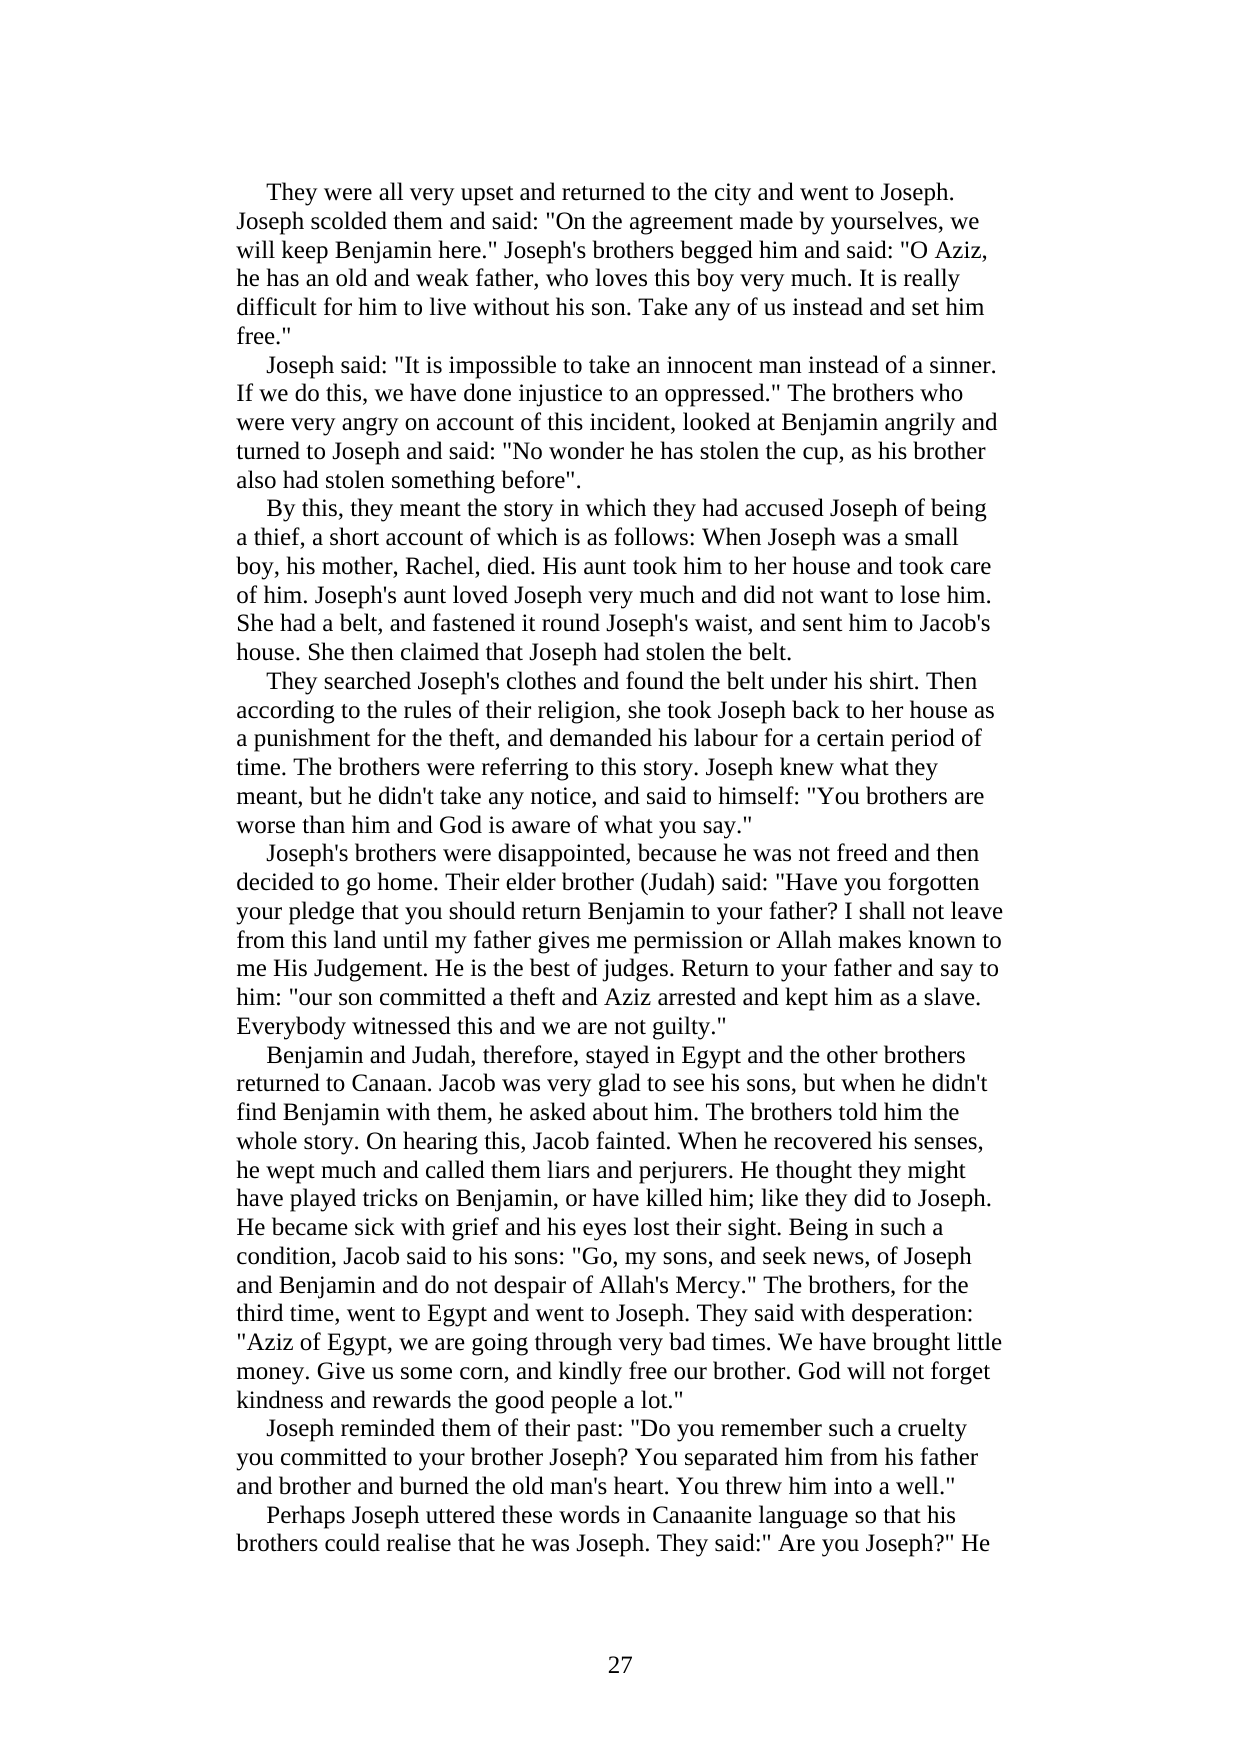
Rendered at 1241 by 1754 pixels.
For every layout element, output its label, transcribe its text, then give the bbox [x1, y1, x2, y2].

text They searched Joseph's clothes and found the belt under his shirt. Then according to the rules of their religion, she took Joseph back to her house as a punishment for the theft, and demanded his labour for a certain period of time. The brothers were referring to this story. Joseph knew what they meant, but he didn't take any notice, and said to himself: "You brothers are worse than him and God is aware of what you say." [236, 666, 1004, 838]
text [236, 1500, 1004, 1557]
text They were all very upset and returned to the city and went to Joseph. Joseph scolded them and said: "On the agreement made by yourselves, we will keep Benjamin here." Joseph's brothers begged him and said: "O Aziz, he has an old and weak father, who loves this boy very much. It is really difficult for him to live without his son. Take any of us instead and set him free." [236, 177, 1004, 350]
text By this, they meant the story in which they had accused Joseph of being a thief, a short account of which is as follows: When Joseph was a small boy, his mother, Rachel, died. His aunt took him to her house and took care of him. Joseph's aunt loved Joseph very much and did not want to lose him. She had a belt, and fastened it round Joseph's waist, and sent him to Jacob's house. She then claimed that Joseph had stolen the belt. [236, 493, 1004, 666]
text Joseph reminded them of their past: "Do you remember such a cruelty you committed to your brother Joseph? You separated him from his father and brother and burned the old man's heart. You threw him into a well." [236, 1413, 1004, 1500]
text Joseph's brothers were disappointed, because he was not freed and then decided to go home. Their elder brother (Judah) said: "Have you forgotten your pledge that you should return Benjamin to your father? I shall not leave from this land until my father gives me permission or Allah makes known to me His Judgement. He is the best of judges. Return to your father and say to him: "our son committed a theft and Aziz arrested and kept him as a slave. Everybody witnessed this and we are not guilty." [236, 838, 1004, 1040]
text Benjamin and Judah, therefore, stayed in Egypt and the other brothers returned to Canaan. Jacob was very glad to see his sons, but when he didn't find Benjamin with them, he asked about him. The brothers told him the whole story. On hearing this, Jacob fainted. When he recovered his senses, he wept much and called them liars and perjurers. He thought they might have played tricks on Benjamin, or have killed him; like they did to Joseph. He became sick with grief and his eyes lost their sight. Being in such a condition, Jacob said to his sons: "Go, my sons, and seek news, of Joseph and Benjamin and do not despair of Allah's Mercy." The brothers, for the third time, went to Egypt and went to Joseph. They said with desperation: "Aziz of Egypt, we are going through very bad times. We have brought little money. Give us some corn, and kindly free our brother. God will not forget kindness and rewards the good people a lot." [236, 1040, 1004, 1413]
text Joseph said: "It is impossible to take an innocent man instead of a sinner. If we do this, we have done injustice to an oppressed." The brothers who were very angry on account of this incident, looked at Benjamin angrily and turned to Joseph and said: "No wonder he has stolen the cup, as his brother also had stolen something before". [236, 350, 1004, 493]
